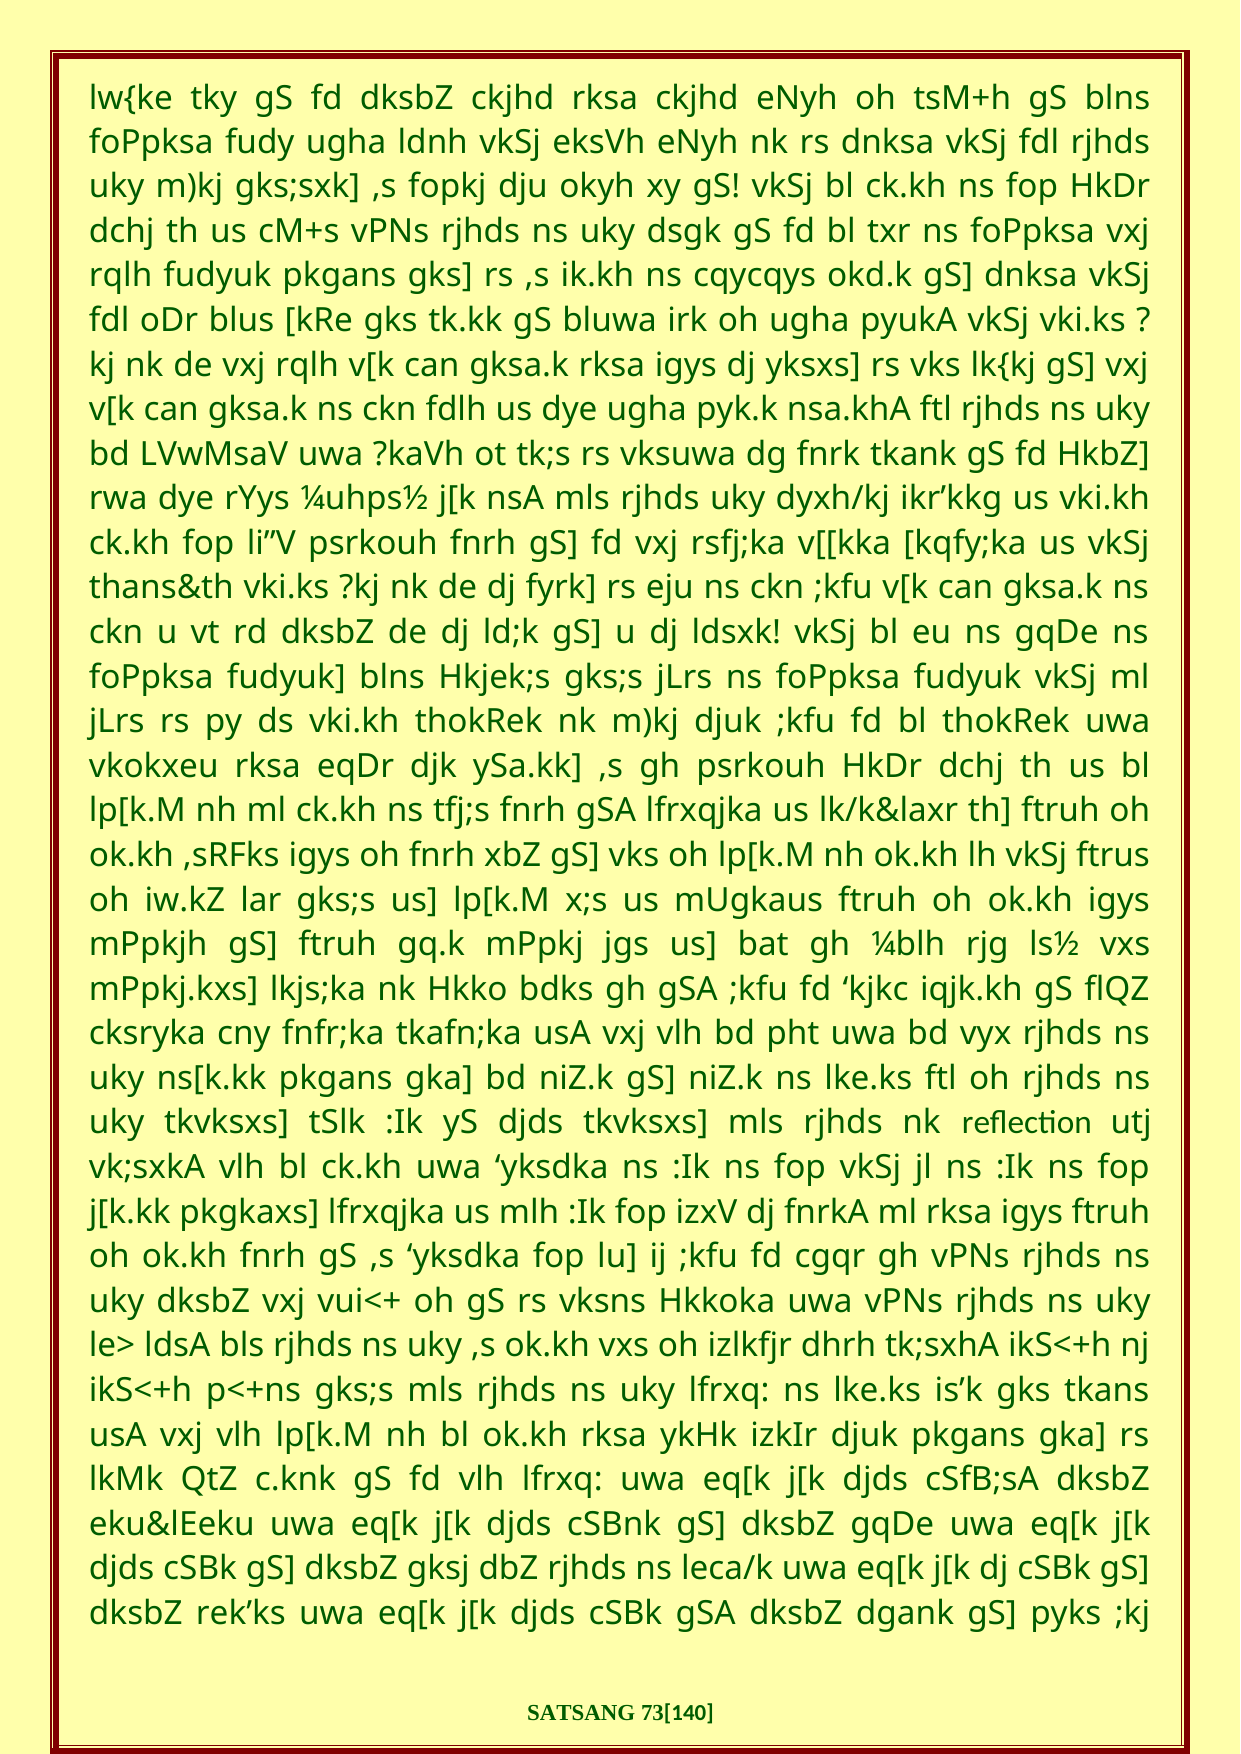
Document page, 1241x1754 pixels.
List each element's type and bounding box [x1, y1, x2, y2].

text [89, 74, 1152, 1634]
